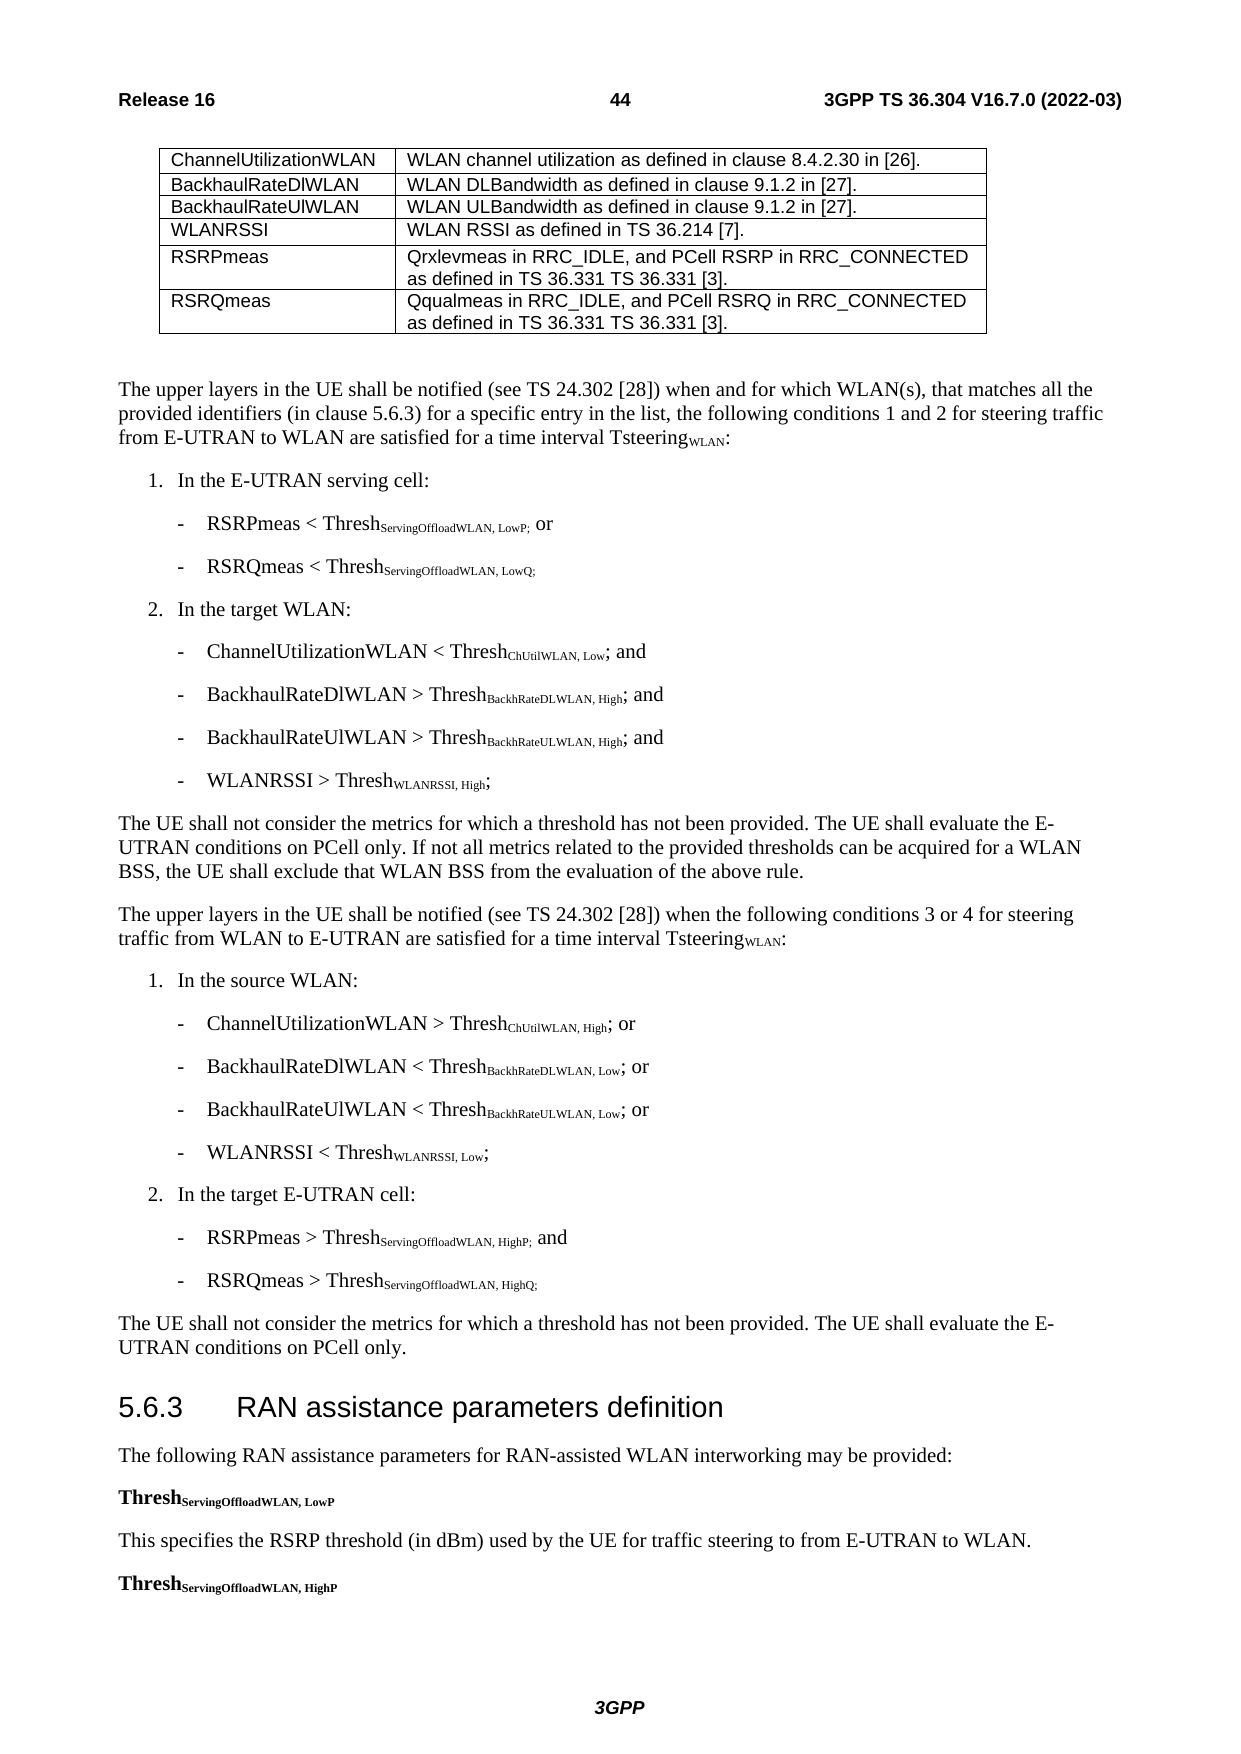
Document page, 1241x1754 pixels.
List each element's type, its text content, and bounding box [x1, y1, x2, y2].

text - WLANRSSI > ThreshWLANRSSI, High; [177, 768, 1122, 792]
text 1. In the source WLAN: [148, 968, 1122, 992]
text - BackhaulRateUlWLAN > ThreshBackhRateULWLAN, High; and [177, 725, 1122, 749]
table_cell WLAN RSSI as defined in TS 36.214 [7]. [396, 219, 986, 245]
text This specifies the RSRP threshold (in dBm) used by the UE for traffic steering to from E-UTRAN to WLAN. [118, 1528, 1122, 1552]
subtitle 5.6.3 RAN assistance parameters definition [118, 1390, 1122, 1424]
text 1. In the E-UTRAN serving cell: [148, 468, 1122, 492]
text - ChannelUtilizationWLAN < ThreshChUtilWLAN, Low; and [177, 639, 1122, 663]
text - ChannelUtilizationWLAN > ThreshChUtilWLAN, High; or [177, 1011, 1122, 1035]
text The UE shall not consider the metrics for which a threshold has not been provided. The UE shall evaluate the E-UTRAN conditions on PCell only. [118, 1311, 1122, 1359]
text The upper layers in the UE shall be notified (see TS 24.302 [28]) when and for which WLAN(s), that matches all the provided identifiers (in clause 5.6.3) for a specific entry in the list, the following conditions 1 and 2 for steering traffic from E-UTRAN to WLAN are satisfied for a time interval TsteeringWLAN: [118, 377, 1122, 449]
text - RSRPmeas > ThreshServingOffloadWLAN, HighP; and [177, 1225, 1122, 1249]
text - BackhaulRateDlWLAN < ThreshBackhRateDLWLAN, Low; or [177, 1054, 1122, 1078]
table_header WLAN channel utilization as defined in clause 8.4.2.30 in [26]. [396, 149, 986, 172]
table_cell BackhaulRateDlWLAN [160, 174, 395, 195]
table_cell WLAN ULBandwidth as defined in clause 9.1.2 in [27]. [396, 196, 986, 218]
text - WLANRSSI < ThreshWLANRSSI, Low; [177, 1139, 1122, 1164]
text ThreshServingOffloadWLAN, HighP [118, 1571, 1122, 1595]
table_cell Qrxlevmeas in RRC_IDLE, and PCell RSRP in RRC_CONNECTED as defined in TS 36.331 TS 36.331 [3]. [396, 246, 986, 289]
text 2. In the target WLAN: [148, 596, 1122, 621]
table_cell BackhaulRateUlWLAN [160, 196, 395, 218]
text - RSRQmeas < ThreshServingOffloadWLAN, LowQ; [177, 554, 1122, 578]
text 2. In the target E-UTRAN cell: [148, 1182, 1122, 1206]
text - BackhaulRateDlWLAN > ThreshBackhRateDLWLAN, High; and [177, 682, 1122, 706]
table_cell Qqualmeas in RRC_IDLE, and PCell RSRQ in RRC_CONNECTED as defined in TS 36.331 TS 36.331 [3]. [396, 290, 986, 333]
table_cell RSRQmeas [160, 290, 395, 333]
table_cell WLANRSSI [160, 219, 395, 245]
text - RSRQmeas > ThreshServingOffloadWLAN, HighQ; [177, 1268, 1122, 1292]
text ThreshServingOffloadWLAN, LowP [118, 1485, 1122, 1509]
text The upper layers in the UE shall be notified (see TS 24.302 [28]) when the following conditions 3 or 4 for steering traffic from WLAN to E-UTRAN are satisfied for a time interval TsteeringWLAN: [118, 901, 1122, 949]
table_cell WLAN DLBandwidth as defined in clause 9.1.2 in [27]. [396, 174, 986, 195]
text - BackhaulRateUlWLAN < ThreshBackhRateULWLAN, Low; or [177, 1097, 1122, 1121]
table_header ChannelUtilizationWLAN [160, 149, 395, 172]
table_cell RSRPmeas [160, 246, 395, 289]
text The following RAN assistance parameters for RAN-assisted WLAN interworking may be provided: [118, 1442, 1122, 1467]
text The UE shall not consider the metrics for which a threshold has not been provided. The UE shall evaluate the E-UTRAN conditions on PCell only. If not all metrics related to the provided thresholds can be acquired for a WLAN BSS, the UE shall exclude that WLAN BSS from the evaluation of the above rule. [118, 811, 1122, 883]
text - RSRPmeas < ThreshServingOffloadWLAN, LowP; or [177, 511, 1122, 535]
